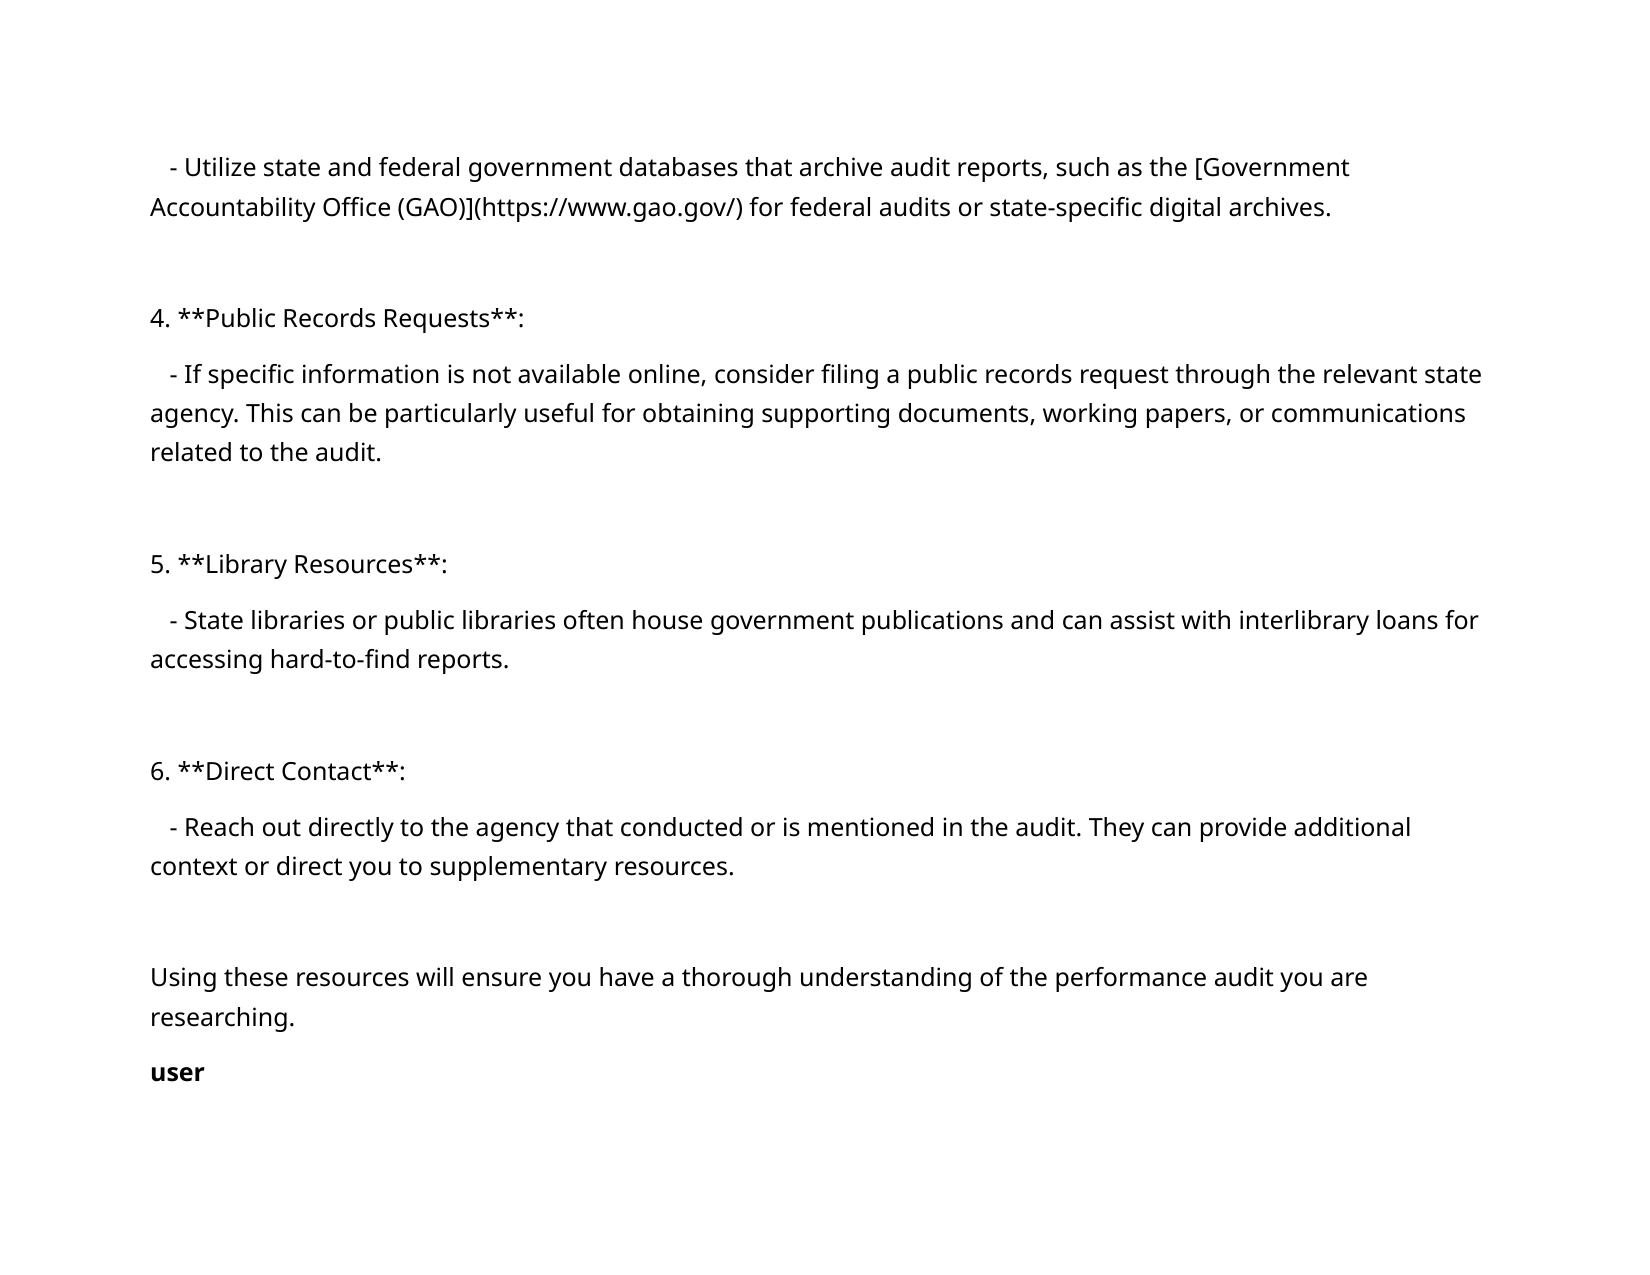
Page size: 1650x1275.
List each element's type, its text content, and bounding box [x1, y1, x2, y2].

text - Reach out directly to the agency that conducted or is mentioned in the audit. They can provide additional context or direct you to supplementary resources. [150, 809, 1500, 882]
text - Utilize state and federal government databases that archive audit reports, such as the [Government Accountability Office (GAO)](https://www.gao.gov/) for federal audits or state-specific digital archives. [150, 150, 1500, 223]
text user [150, 1055, 1500, 1089]
text - State libraries or public libraries often house government publications and can assist with interlibrary loans for accessing hard-to-find reports. [150, 602, 1500, 676]
text 6. **Direct Contact**: [150, 753, 1500, 787]
text Using these resources will ensure you have a thorough understanding of the performance audit you are researching. [150, 960, 1500, 1033]
text - If specific information is not available online, consider filing a public records request through the relevant state agency. This can be particularly useful for obtaining supporting documents, working papers, or communications related to the audit. [150, 357, 1500, 469]
text 5. **Library Resources**: [150, 547, 1500, 581]
text 4. **Public Records Requests**: [150, 301, 1500, 335]
